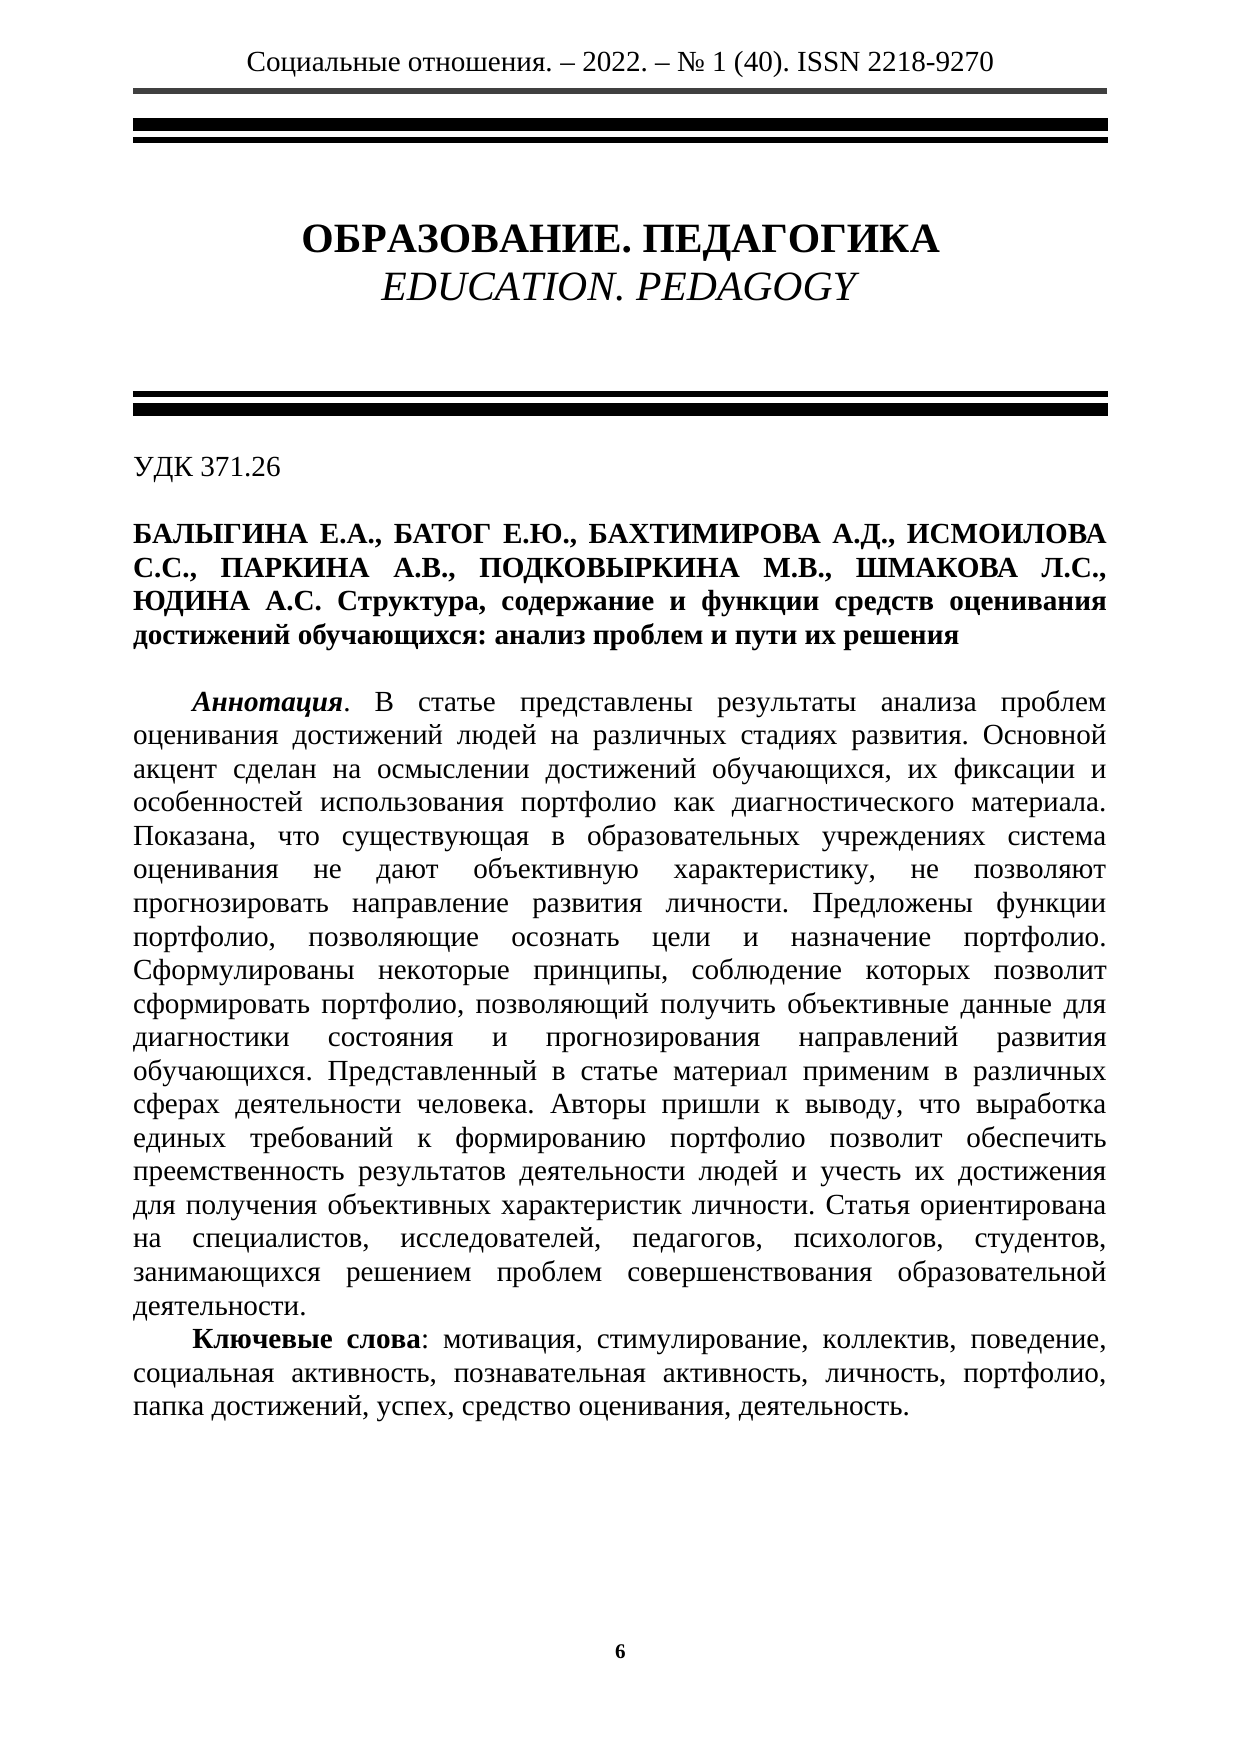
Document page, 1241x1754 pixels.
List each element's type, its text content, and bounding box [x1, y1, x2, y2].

text Ключевые слова: мотивация, стимулирование, коллектив, поведение, социальная активность, познавательная активность, личность, портфолио, папка достижений, успех, средство оценивания, деятельность. [133, 1321, 1107, 1422]
table_header ОБРАЗОВАНИЕ. ПЕДАГОГИКА EDUCATION. PEDAGOGY [133, 143, 1107, 391]
text БАЛЫГИНА Е.А., БАТОГ Е.Ю., БАХТИМИРОВА А.Д., ИСМОИЛОВА С.С., ПАРКИНА А.В., ПОДКОВЫРКИНА М.В., ШМАКОВА Л.С., ЮДИНА А.С. Структура, содержание и функции средств оценивания достижений обучающихся: анализ проблем и пути их решения [133, 516, 1107, 650]
text УДК 371.26 [133, 449, 1107, 483]
text Аннотация. В статье представлены результаты анализа проблем оценивания достижений людей на различных стадиях развития. Основной акцент сделан на осмыслении достижений обучающихся, их фиксации и особенностей использования портфолио как диагностического материала. Показана, что существующая в образовательных учреждениях система оценивания не дают объективную характеристику, не позволяют прогнозировать направление развития личности. Предложены функции портфолио, позволяющие осознать цели и назначение портфолио. Сформулированы некоторые принципы, соблюдение которых позволит сформировать портфолио, позволяющий получить объективные данные для диагностики состояния и прогнозирования направлений развития обучающихся. Представленный в статье материал применим в различных сферах деятельности человека. Авторы пришли к выводу, что выработка единых требований к формированию портфолио позволит обеспечить преемственность результатов деятельности людей и учесть их достижения для получения объективных характеристик личности. Статья ориентирована на специалистов, исследователей, педагогов, психологов, студентов, занимающихся решением проблем совершенствования образовательной деятельности. [133, 684, 1107, 1321]
